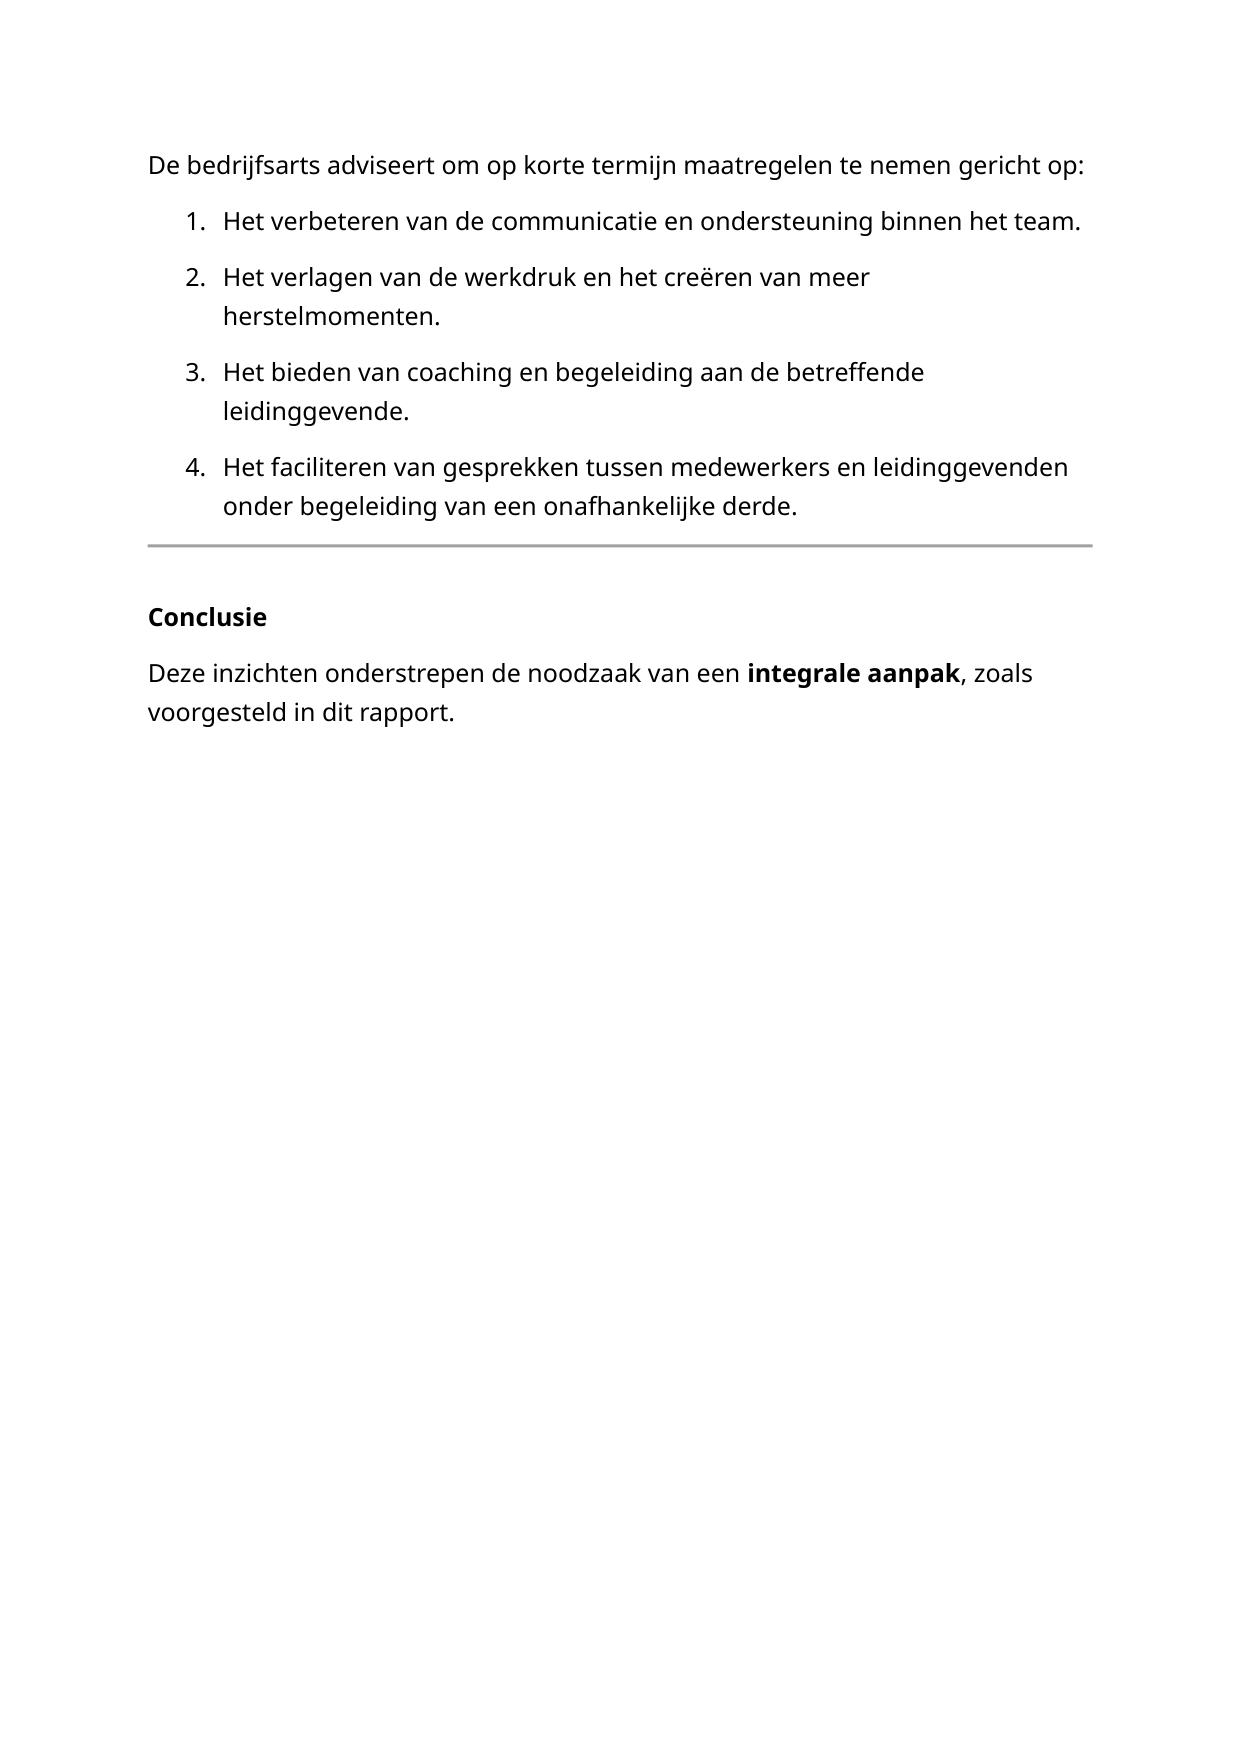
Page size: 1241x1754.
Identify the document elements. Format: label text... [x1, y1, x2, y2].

text Conclusie [148, 600, 1093, 634]
list Het verlagen van de werkdruk en het creëren van meer herstelmomenten. [185, 259, 1093, 332]
list Het faciliteren van gesprekken tussen medewerkers en leidinggevenden onder begeleiding van een onafhankelijke derde. [185, 449, 1093, 522]
text Deze inzichten onderstrepen de noodzaak van een integrale aanpak, zoals voorgesteld in dit rapport. [148, 656, 1093, 729]
text De bedrijfsarts adviseert om op korte termijn maatregelen te nemen gericht op: [148, 148, 1093, 182]
list Het verbeteren van de communicatie en ondersteuning binnen het team. [185, 203, 1093, 237]
list Het bieden van coaching en begeleiding aan de betreffende leidinggevende. [185, 354, 1093, 427]
